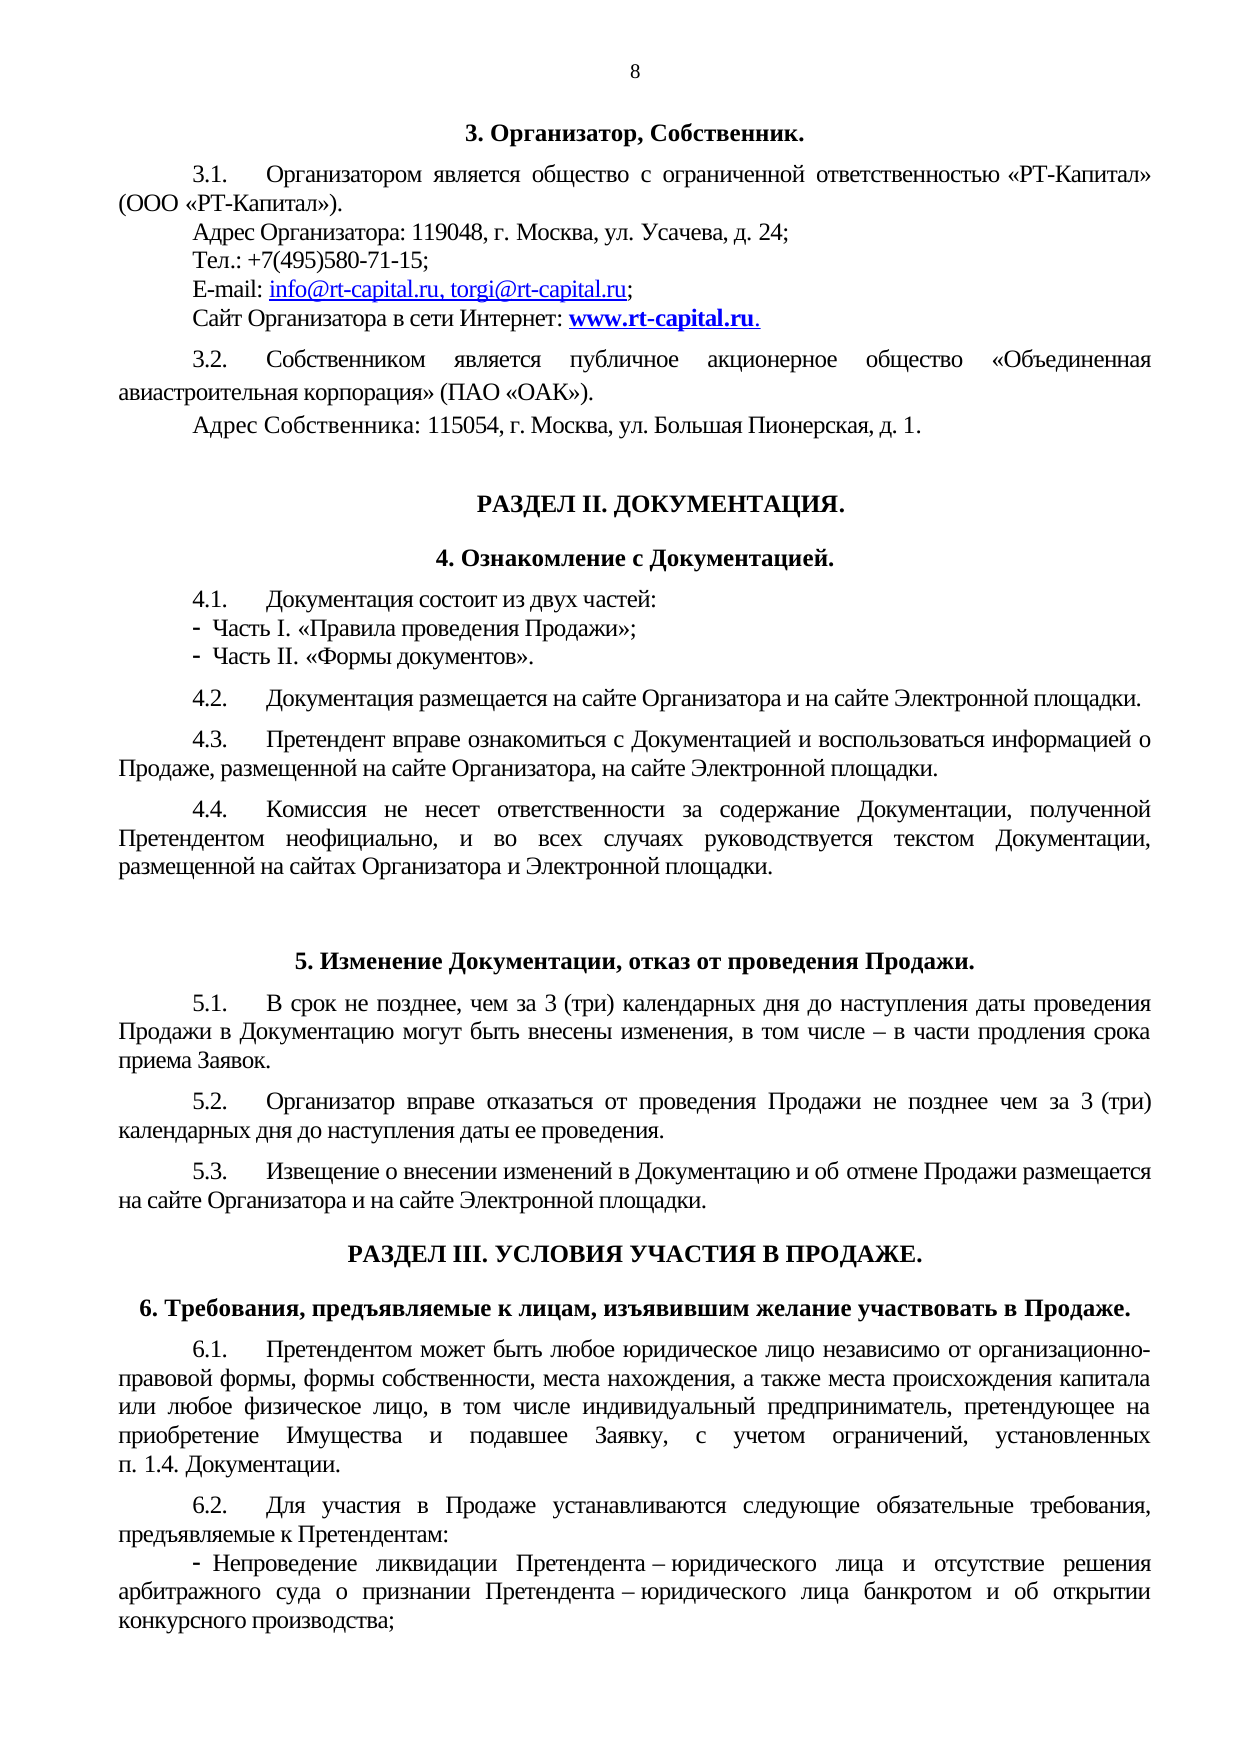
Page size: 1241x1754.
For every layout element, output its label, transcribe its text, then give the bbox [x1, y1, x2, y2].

list Организатор, Собственник. [118, 118, 1152, 147]
list Ознакомление с Документацией. [118, 543, 1152, 571]
list Претендент вправе ознакомиться с Документацией и воспользоваться информацией о Продаже, размещенной на сайте Организатора, на сайте Электронной площадки. [118, 724, 1152, 781]
list Изменение Документации, отказ от проведения Продажи. [118, 946, 1152, 975]
list Собственником является публичное акционерное общество «Объединенная авиастроительная корпорация» (ПАО «ОАК»). [118, 344, 1152, 406]
list УСЛОВИЯ УЧАСТИЯ В ПРОДАЖЕ. [118, 1239, 1152, 1268]
list Организатором является общество с ограниченной ответственностью «РТ-Капитал» (ООО «РТ-Капитал»). [118, 159, 1152, 217]
list Непроведение ликвидации Претендента – юридического лица и отсутствие решения арбитражного суда о признании Претендента – юридического лица банкротом и об открытии конкурсного производства; [118, 1548, 1152, 1634]
list Требования, предъявляемые к лицам, изъявившим желание участвовать в Продаже. [118, 1293, 1152, 1321]
text Сайт Организатора в сети Интернет: www.rt-capital.ru. [118, 303, 1152, 332]
list Для участия в Продаже устанавливаются следующие обязательные требования, предъявляемые к Претендентам: [118, 1490, 1152, 1548]
list Документация состоит из двух частей: [118, 584, 1152, 613]
list Извещение о внесении изменений в Документацию и об отмене Продажи размещается на сайте Организатора и на сайте Электронной площадки. [118, 1156, 1152, 1214]
list Адрес Собственника: 115054, г. Москва, ул. Большая Пионерская, д. 1. [118, 410, 1152, 439]
text Адрес Организатора: 119048, г. Москва, ул. Усачева, д. 24; [118, 217, 1152, 246]
list Комиссия не несет ответственности за содержание Документации, полученной Претендентом неофициально, и во всех случаях руководствуется текстом Документации, размещенной на сайтах Организатора и Электронной площадки. [118, 794, 1152, 880]
list Документация размещается на сайте Организатора и на сайте Электронной площадки. [118, 683, 1152, 711]
text Тел.: +7(495)580-71-15; [118, 246, 1152, 274]
list Часть I. «Правила проведения Продажи»; [118, 613, 1152, 641]
list Организатор вправе отказаться от проведения Продажи не позднее чем за 3 (три) календарных дня до наступления даты ее проведения. [118, 1086, 1152, 1144]
text E-mail: info@rt-capital.ru, torgi@rt-capital.ru; [118, 274, 1152, 303]
list РАЗДЕЛ II. ДОКУМЕНТАЦИЯ. [170, 489, 1152, 518]
list В срок не позднее, чем за 3 (три) календарных дня до наступления даты проведения Продажи в Документацию могут быть внесены изменения, в том числе – в части продления срока приема Заявок. [118, 988, 1152, 1074]
list Претендентом может быть любое юридическое лицо независимо от организационно-правовой формы, формы собственности, места нахождения, а также места происхождения капитала или любое физическое лицо, в том числе индивидуальный предприниматель, претендующее на приобретение Имущества и подавшее Заявку, с учетом ограничений, установленных п. 1.4. Документации. [118, 1334, 1152, 1478]
list Часть II. «Формы документов». [118, 641, 1152, 670]
